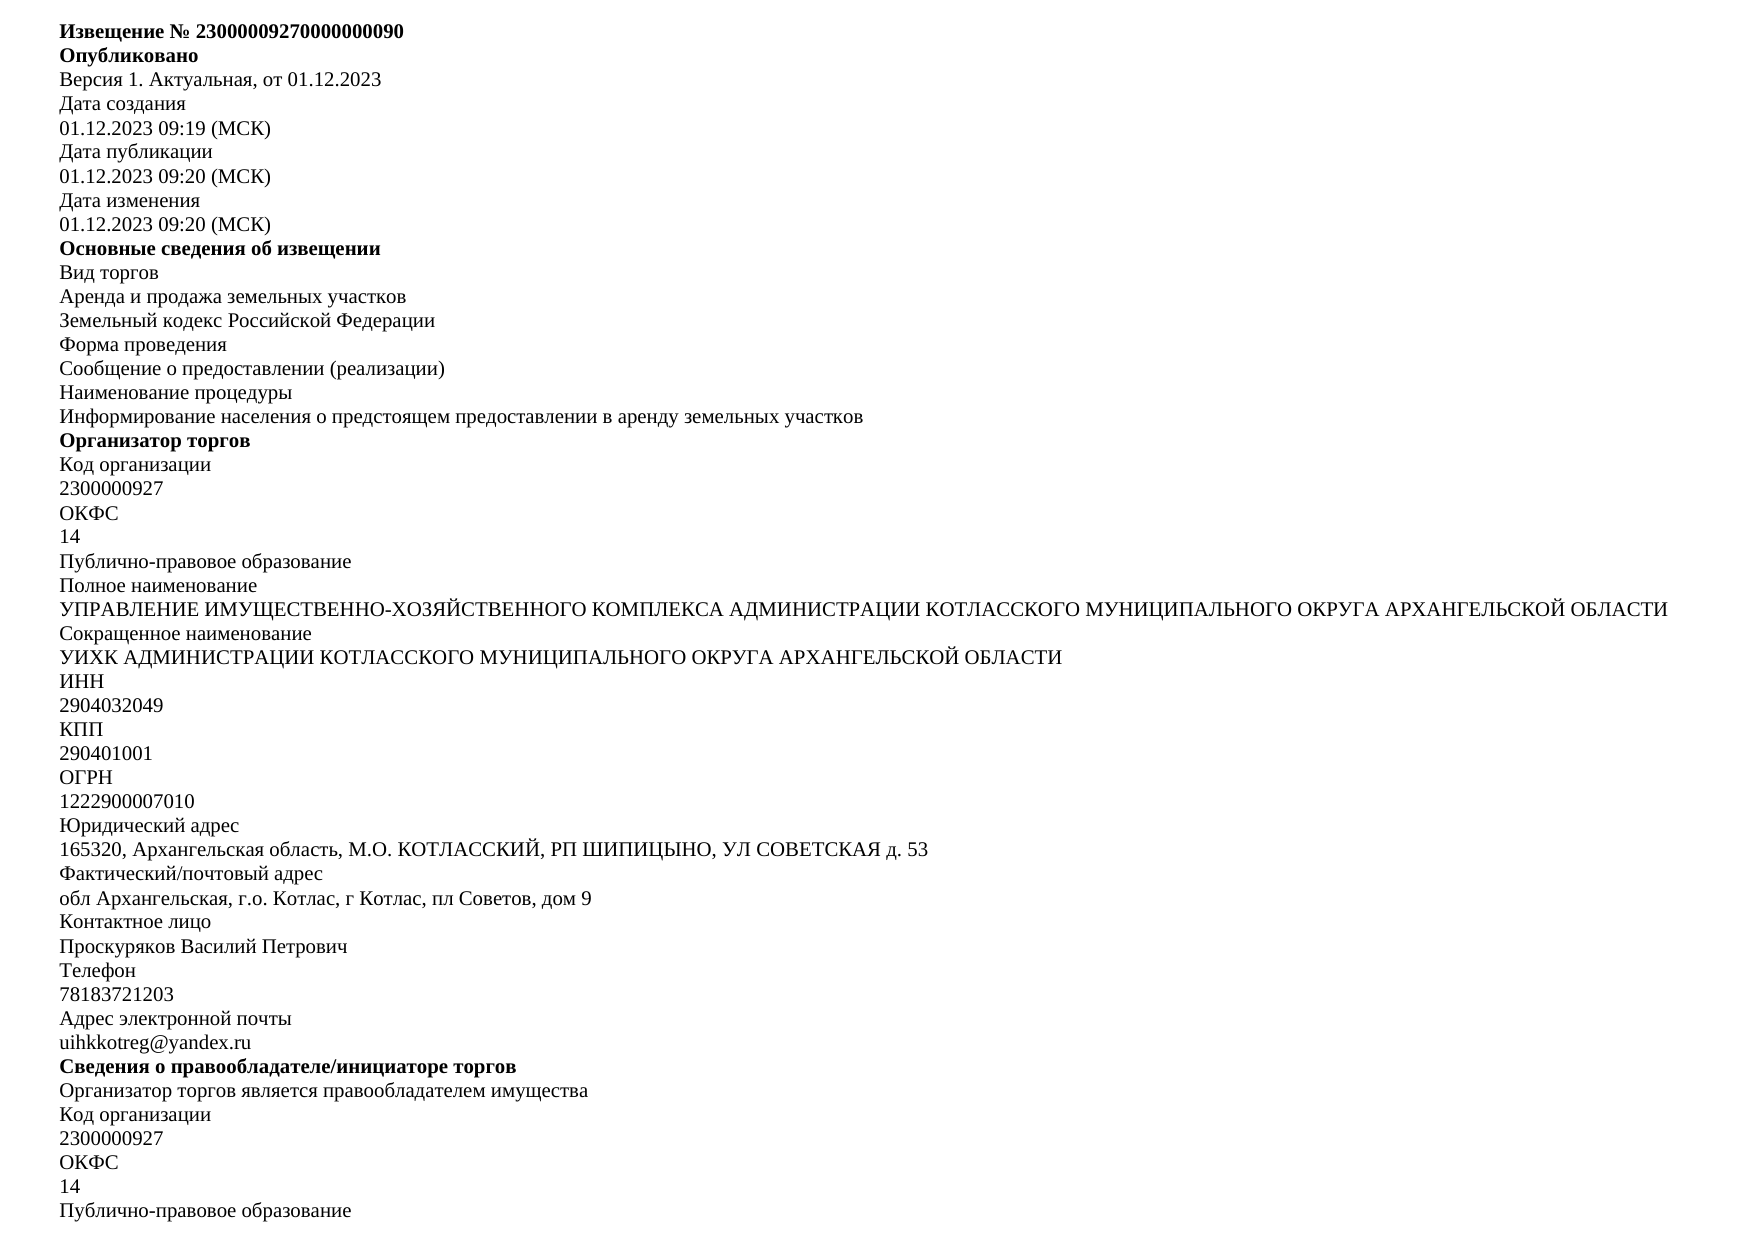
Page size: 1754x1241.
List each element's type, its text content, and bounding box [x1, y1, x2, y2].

text Проскуряков Василий Петрович [59, 933, 1695, 958]
text Дата изменения [59, 188, 1695, 212]
text Юридический адрес [59, 813, 1695, 837]
text Код организации [59, 452, 1695, 476]
text 2300000927 [59, 476, 1695, 500]
text ИНН [59, 669, 1695, 693]
text Аренда и продажа земельных участков [59, 284, 1695, 308]
text Сообщение о предоставлении (реализации) [59, 356, 1695, 380]
text Контактное лицо [59, 909, 1695, 933]
text Телефон [59, 958, 1695, 982]
text УПРАВЛЕНИЕ ИМУЩЕСТВЕННО-ХОЗЯЙСТВЕННОГО КОМПЛЕКСА АДМИНИСТРАЦИИ КОТЛАССКОГО МУНИЦИПАЛЬНОГО ОКРУГА АРХАНГЕЛЬСКОЙ ОБЛАСТИ [59, 597, 1695, 621]
text 2904032049 [59, 693, 1695, 717]
text Организатор торгов [59, 428, 1695, 452]
text 1222900007010 [59, 789, 1695, 813]
text Код организации [59, 1102, 1695, 1126]
text Публично-правовое образование [59, 548, 1695, 573]
text обл Архангельская, г.о. Котлас, г Котлас, пл Советов, дом 9 [59, 885, 1695, 909]
text 14 [59, 524, 1695, 548]
text 01.12.2023 09:20 (МСК) [59, 163, 1695, 188]
text 14 [59, 1174, 1695, 1198]
text 01.12.2023 09:20 (МСК) [59, 212, 1695, 236]
text Основные сведения об извещении [59, 236, 1695, 260]
text uihkkotreg@yandex.ru [59, 1030, 1695, 1054]
text Вид торгов [59, 260, 1695, 284]
text ОКФС [59, 1150, 1695, 1174]
text Полное наименование [59, 573, 1695, 597]
text Дата публикации [59, 139, 1695, 163]
text Версия 1. Актуальная, от 01.12.2023 [59, 67, 1695, 91]
text 290401001 [59, 741, 1695, 765]
text Публично-правовое образование [59, 1198, 1695, 1222]
text Адрес электронной почты [59, 1006, 1695, 1030]
text 2300000927 [59, 1126, 1695, 1150]
text Наименование процедуры [59, 380, 1695, 404]
text Опубликовано [59, 43, 1695, 67]
text 165320, Архангельская область, М.О. КОТЛАССКИЙ, РП ШИПИЦЫНО, УЛ СОВЕТСКАЯ д. 53 [59, 837, 1695, 861]
text ОГРН [59, 765, 1695, 789]
text ОКФС [59, 500, 1695, 524]
text Дата создания [59, 91, 1695, 115]
text Земельный кодекс Российской Федерации [59, 308, 1695, 332]
text КПП [59, 717, 1695, 741]
text Организатор торгов является правообладателем имущества [59, 1078, 1695, 1102]
text 01.12.2023 09:19 (МСК) [59, 115, 1695, 139]
text Информирование населения о предстоящем предоставлении в аренду земельных участков [59, 404, 1695, 428]
text УИХК АДМИНИСТРАЦИИ КОТЛАССКОГО МУНИЦИПАЛЬНОГО ОКРУГА АРХАНГЕЛЬСКОЙ ОБЛАСТИ [59, 645, 1695, 669]
text Извещение № 23000009270000000090 [59, 19, 1695, 43]
text 78183721203 [59, 982, 1695, 1006]
text Фактический/почтовый адрес [59, 861, 1695, 885]
text Сокращенное наименование [59, 621, 1695, 645]
text Форма проведения [59, 332, 1695, 356]
text Сведения о правообладателе/инициаторе торгов [59, 1054, 1695, 1078]
